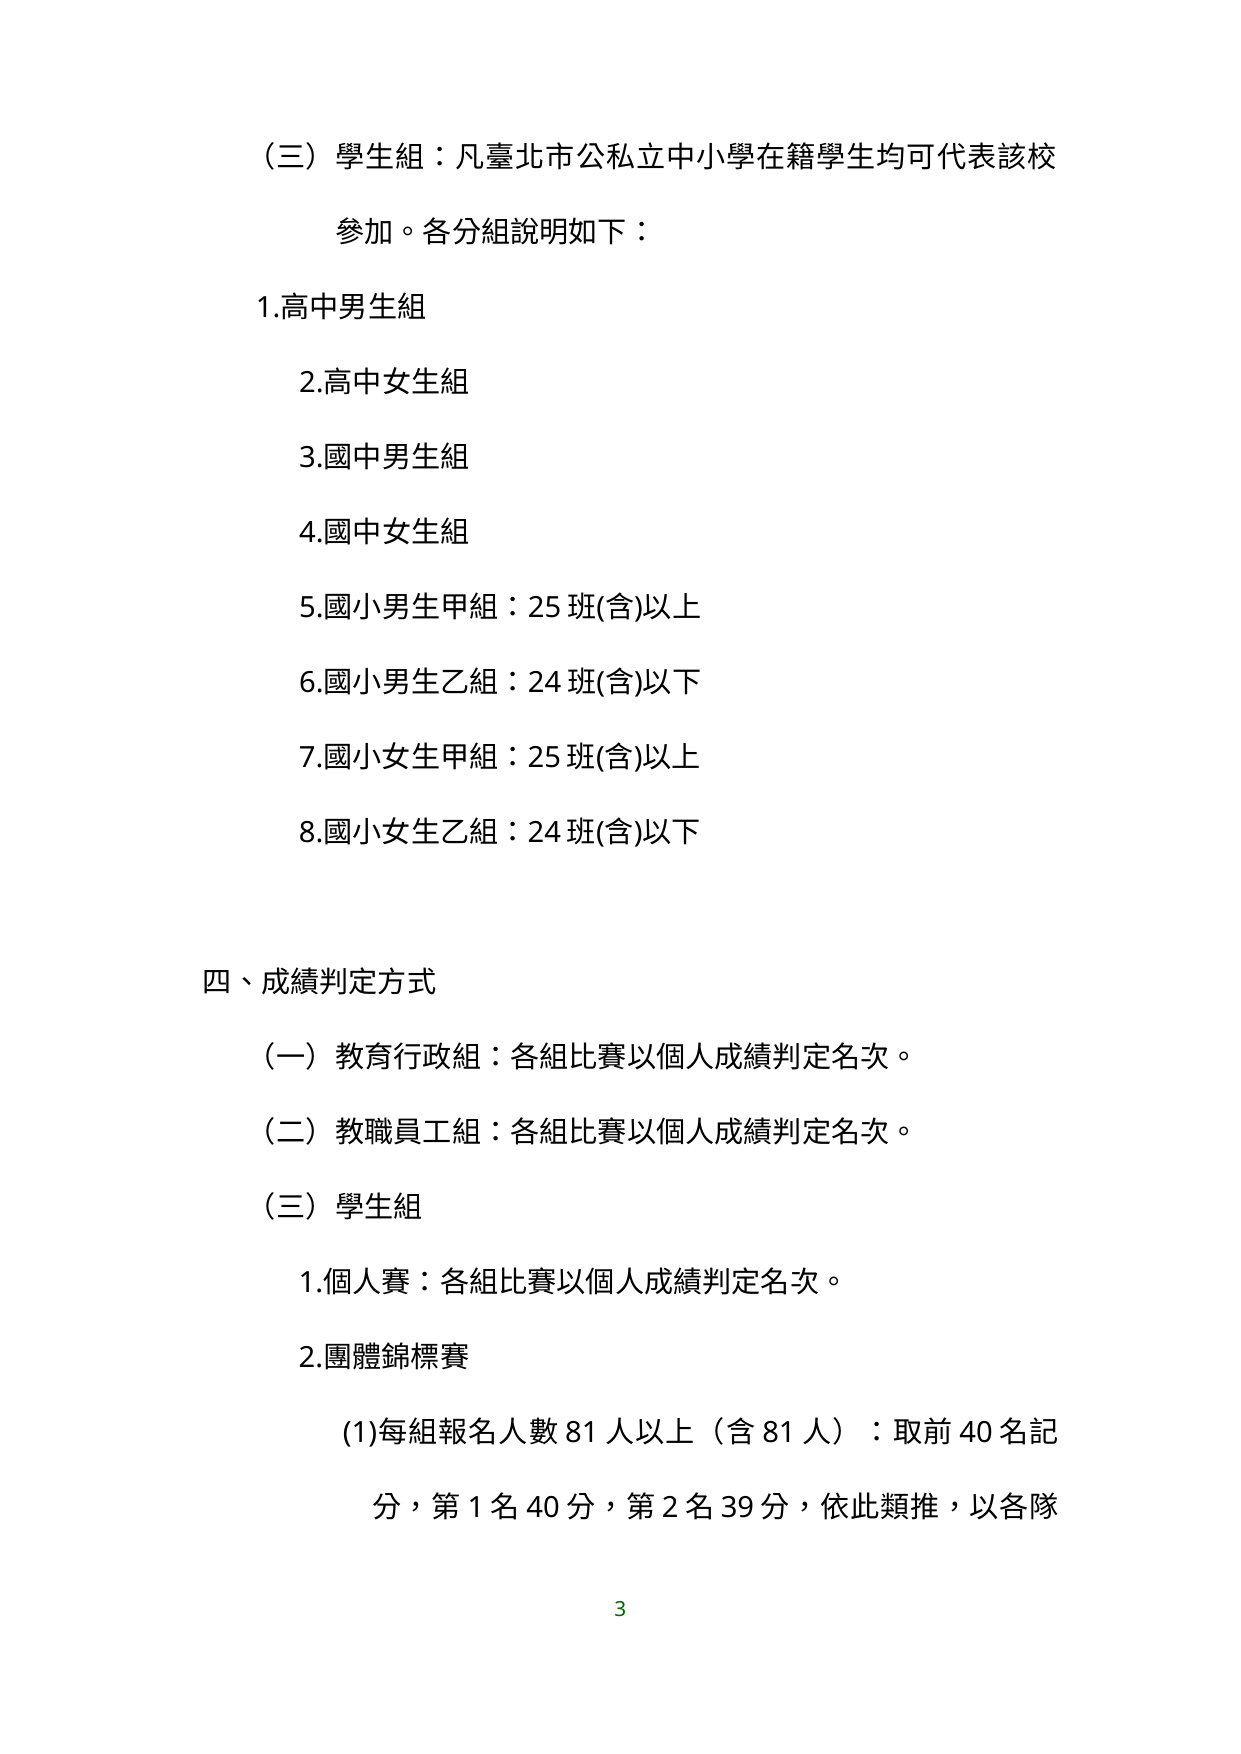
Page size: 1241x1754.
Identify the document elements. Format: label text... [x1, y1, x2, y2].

text 7.國小女生甲組：25班(含)以上 [276, 717, 1059, 792]
list 學生組 [247, 1167, 1059, 1242]
text 5.國小男生甲組：25班(含)以上 [276, 567, 1059, 642]
text 6.國小男生乙組：24班(含)以下 [276, 642, 1059, 717]
text 8.國小女生乙組：24班(含)以下 [276, 792, 1059, 867]
text 2.高中女生組 [276, 342, 1059, 417]
text 2.團體錦標賽 [276, 1317, 1059, 1392]
text 3.國中男生組 [276, 417, 1059, 492]
list 教育行政組：各組比賽以個人成績判定名次。 [247, 1017, 1059, 1092]
text 四、成績判定方式 [187, 942, 1059, 1017]
text 1.個人賽：各組比賽以個人成績判定名次。 [276, 1242, 1059, 1317]
list 教職員工組：各組比賽以個人成績判定名次。 [247, 1092, 1059, 1167]
list 學生組：凡臺北市公私立中小學在籍學生均可代表該校參加。各分組說明如下： [247, 117, 1059, 267]
text 1.高中男生組 [187, 267, 1059, 342]
text 4.國中女生組 [276, 492, 1059, 567]
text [343, 1392, 1059, 1542]
